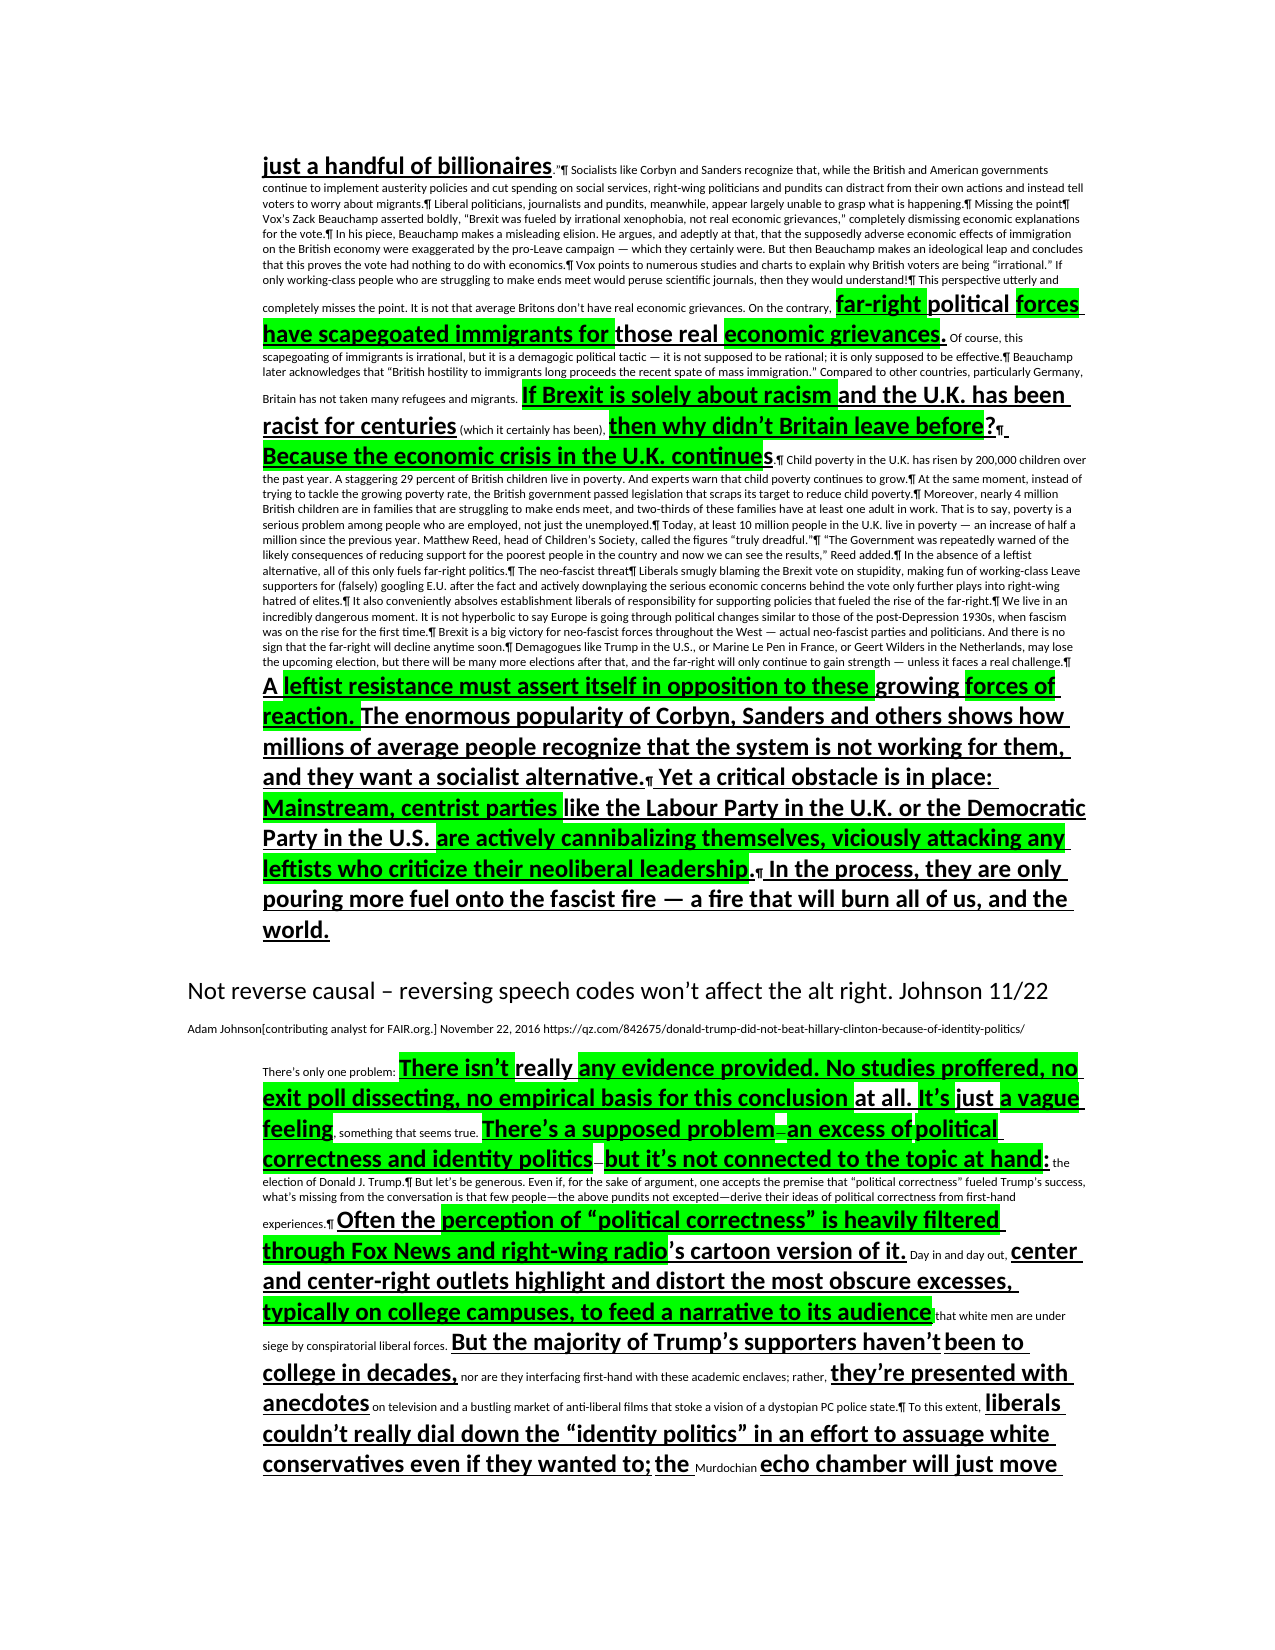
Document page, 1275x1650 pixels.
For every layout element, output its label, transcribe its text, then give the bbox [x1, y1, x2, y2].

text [262, 150, 1087, 945]
text Adam Johnson[contributing analyst for FAIR.org.] November 22, 2016 https://qz.com/842675/donald-trump-did-not-beat-hillary-clinton-because-of-identity-politics/ [187, 1021, 1087, 1036]
subtitle Not reverse causal – reversing speech codes won’t affect the alt right. Johnson 11/22 [187, 975, 1087, 1006]
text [262, 1052, 1087, 1479]
